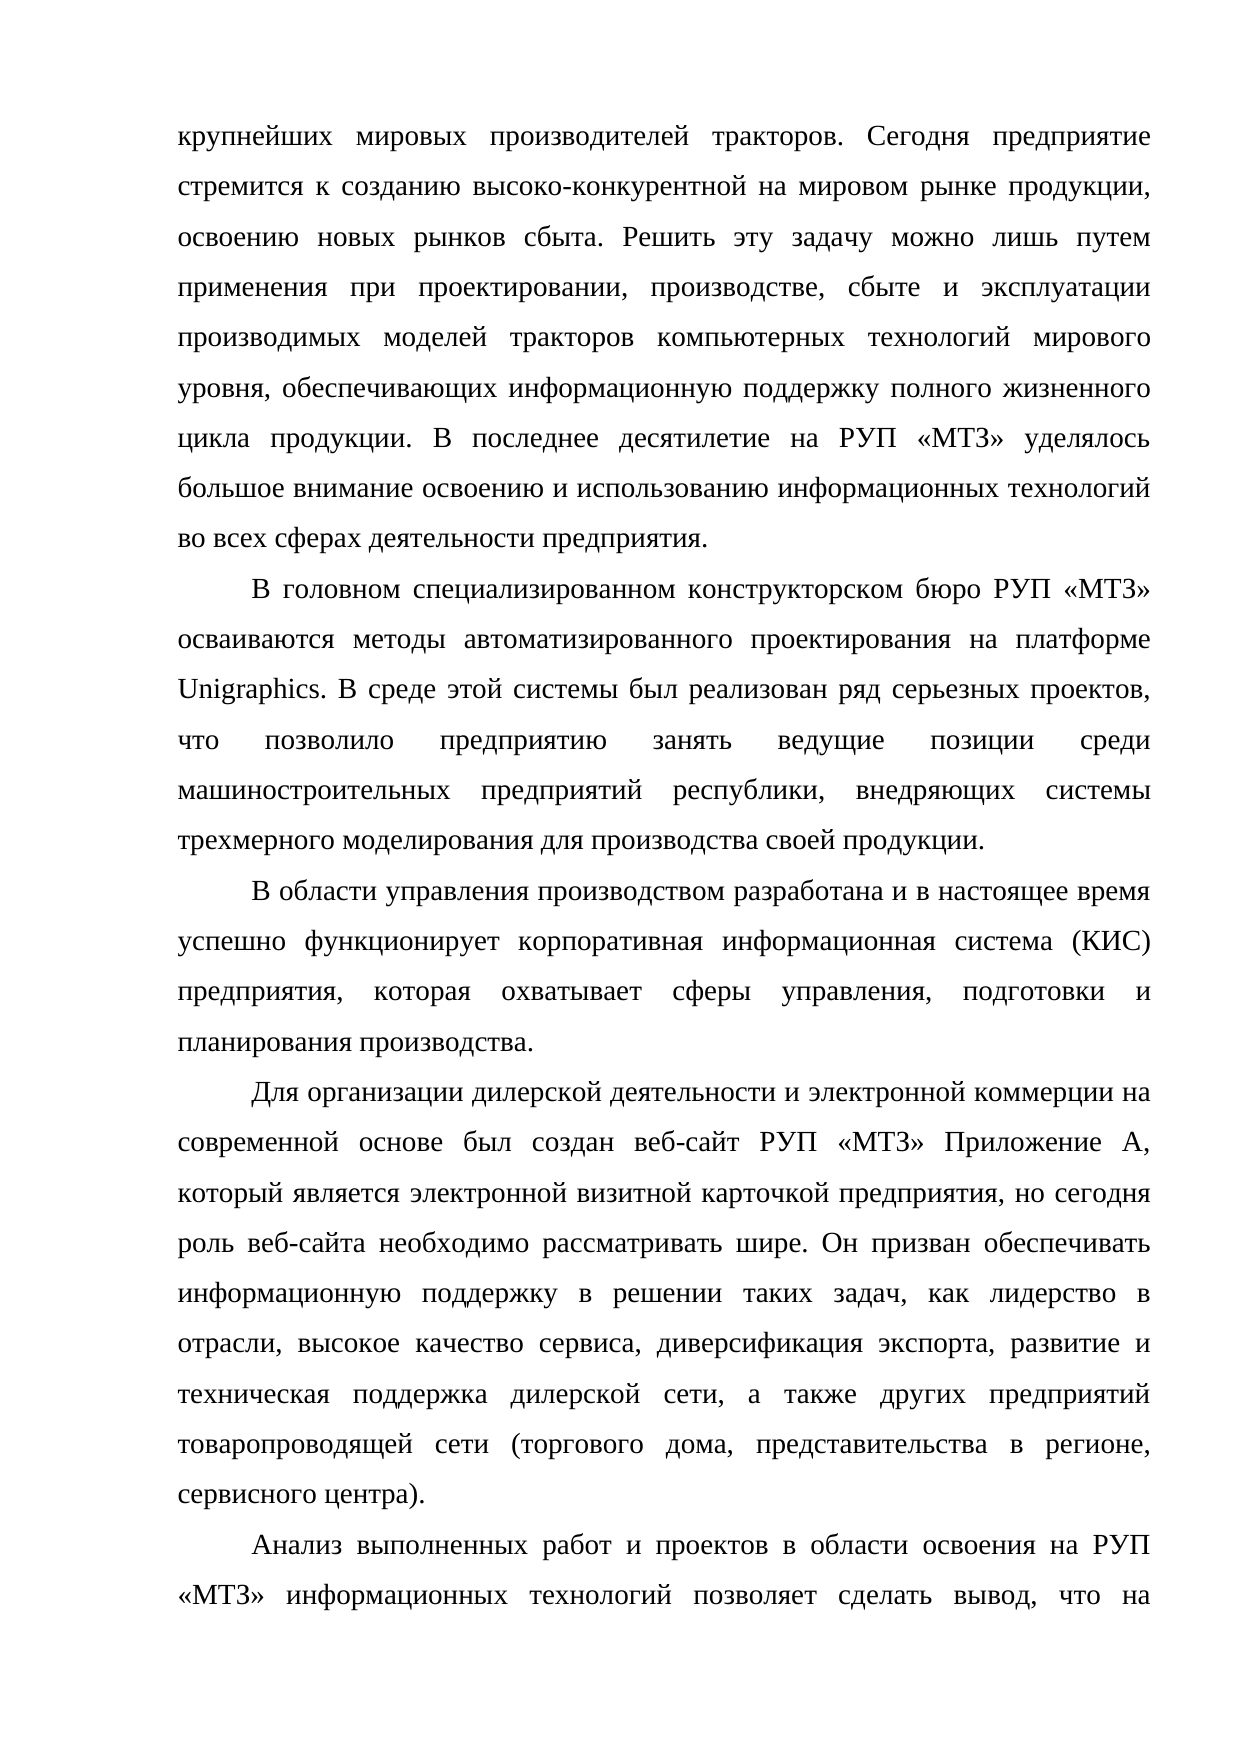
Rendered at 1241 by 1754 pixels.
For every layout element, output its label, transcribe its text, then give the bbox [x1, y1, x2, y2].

text В области управления производством разработана и в настоящее время успешно функционирует корпоративная информационная система (КИС) предприятия, которая охватывает сферы управления, подготовки и планирования производства. [177, 873, 1152, 1057]
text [177, 1527, 1152, 1611]
text Для организации дилерской деятельности и электронной коммерции на современной основе был создан веб-сайт РУП «МТЗ» Приложение А, который является электронной визитной карточкой предприятия, но сегодня роль веб-сайта необходимо рассматривать шире. Он призван обеспечивать информационную поддержку в решении таких задач, как лидерство в отрасли, высокое качество сервиса, диверсификация экспорта, развитие и техническая поддержка дилерской сети, а также других предприятий товаропроводящей сети (торгового дома, представительства в регионе, сервисного центра). [177, 1074, 1152, 1510]
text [177, 118, 1152, 554]
text В головном специализированном конструкторском бюро РУП «МТЗ» осваиваются методы автоматизированного проектирования на платформе Unigraphics. В среде этой системы был реализован ряд серьезных проектов, что позволило предприятию занять ведущие позиции среди машиностроительных предприятий республики, внедряющих системы трехмерного моделирования для производства своей продукции. [177, 571, 1152, 856]
